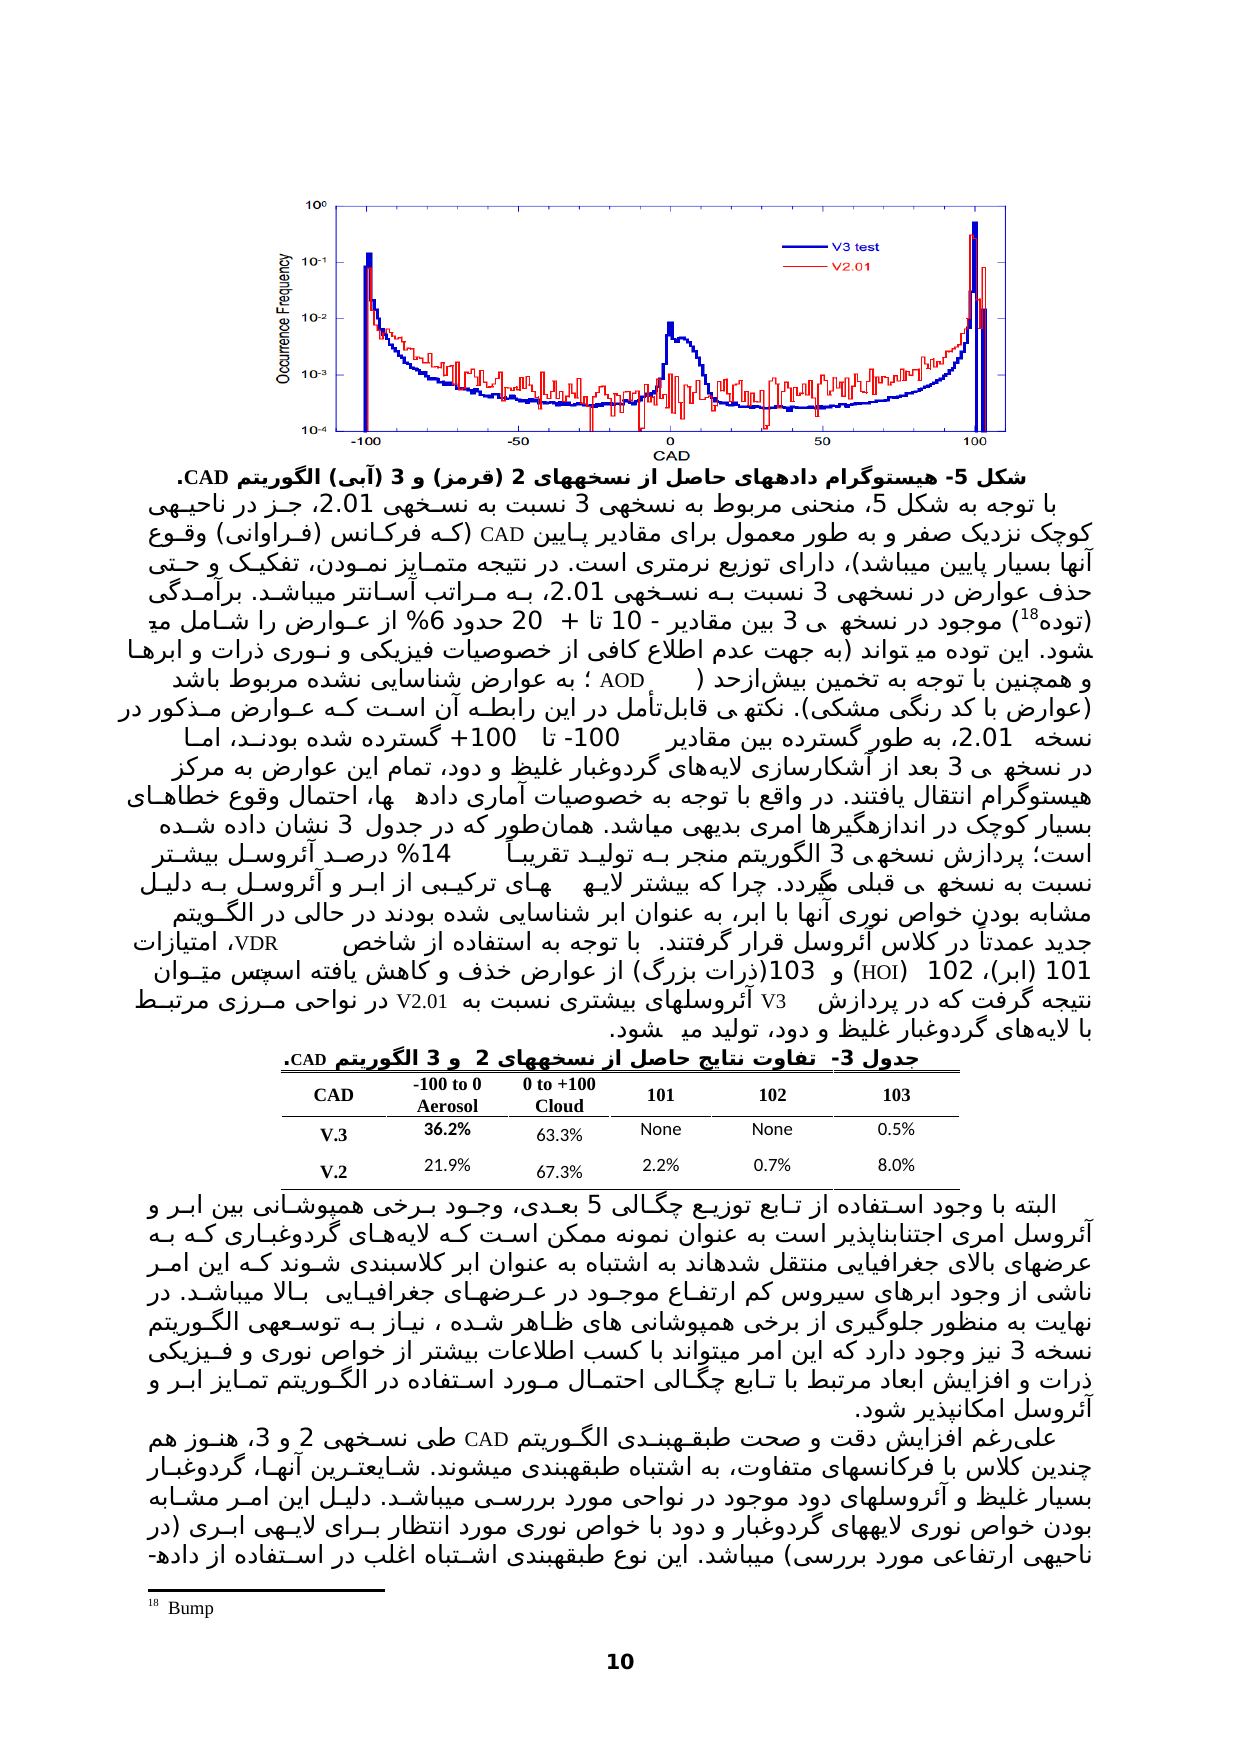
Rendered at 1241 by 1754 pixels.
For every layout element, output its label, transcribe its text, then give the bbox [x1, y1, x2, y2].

table_cell None [611, 1117, 711, 1153]
table_header 103 [834, 1073, 959, 1116]
table_cell 2.2% [611, 1154, 711, 1189]
table_cell None [712, 1117, 833, 1153]
text جدول 3- تفاوت نتایج حاصل از نسخههای 2 و 3 الگوریتم CAD. [148, 1046, 1055, 1070]
text با توجه به شکل 5، منحنی مربوط به نسخهی 3 نسبت به نسخهی 2.01، جز در ناحیهی کوچک نزدیک صفر و به طور معمول برای مقادیر پایین CAD (که فرکانس (فراوانی) وقوع آنها بسیار پایین میباشد)، دارای توزیع نرمتری است. در نتیجه متمایز نمودن، تفکیک و حتی حذف عوارض در نسخهی 3 نسبت به نسخهی 2.01، به مراتب آسانتر میباشد. برآمدگی (توده) موجود در نسخهی 3 بین مقادیر -10 تا +20 حدود 6% از عوارض را شامل میشود. این توده میتواند (به جهت عدم اطلاع کافی از خصوصیات فیزیکی و نوری ذرات و ابرها و همچنین با توجه به تخمین بیش‌ازحد (AOD ؛ به عوارض شناسایی نشده مربوط باشد (عوارض با کد رنگی مشکی). نکتهی قابل‌تأمل در این رابطه آن است که عوارض مذکور در نسخه 2.01، به طور گسترده بین مقادیر 100- تا 100+ گسترده شده بودند، اما در نسخهی 3 بعد از آشکارسازی لایه‌های گردوغبار غلیظ و دود، تمام این عوارض به مرکز هیستوگرام انتقال یافتند. در واقع با توجه به خصوصیات آماری دادهها، احتمال وقوع خطاهای بسیار کوچک در اندازهگیرها امری بدیهی میباشد. همان‌طور که در جدول 3 نشان داده شده است؛ پردازش نسخهی 3 الگوریتم منجر به تولید تقریباً 14% درصد آئروسل بیشتر نسبت به نسخهی قبلی میگردد. چرا که بیشتر لایههای ترکیبی از ابر و آئروسل به دلیل مشابه بودن خواص نوری آنها با ابر، به عنوان ابر شناسایی شده بودند در حالی در الگویتم جدید عمدتاً در کلاس آئروسل قرار گرفتند. با توجه به استفاده از شاخص VDR، امتیازات 101 (ابر)، 102 (HOI) و 103(ذرات بزرگ) از عوارض خذف و کاهش یافته است. پس میتوان نتیجه گرفت که در پردازش V3 آئروسلهای بیشتری نسبت به V2.01 در نواحی مرزی مرتبط با لایه‌های گردوغبار غلیظ و دود، تولید میشود. [148, 489, 1092, 1043]
table_cell 21.9% [387, 1154, 508, 1189]
table_cell 67.3% [509, 1154, 609, 1189]
picture [266, 200, 1012, 463]
text البته با وجود استفاده از تابع توزیع چگالی 5 بعدی، وجود برخی همپوشانی بین ابر و آئروسل امری اجتنابناپذیر است به عنوان نمونه ممکن است که لایه‌های گردوغباری که به عرضهای بالای جغرافیایی منتقل شدهاند به اشتباه به عنوان ابر کلاسبندی شوند که این امر ناشی از وجود ابرهای سیروس کم ارتفاع موجود در عرضهای جغرافیایی بالا میباشد. در نهایت به منظور جلوگیری از برخی همپوشانی های ظاهر شده ، نیاز به توسعهی الگوریتم نسخه 3 نیز وجود دارد که این امر میتواند با کسب اطلاعات بیشتر از خواص نوری و فیزیکی ذرات و افزایش ابعاد مرتبط با تابع چگالی احتمال مورد استفاده در الگوریتم تمایز ابر و آئروسل امکانپذیر شود. [148, 1190, 1092, 1423]
table_cell 36.2% [387, 1117, 508, 1153]
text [148, 1423, 1092, 1569]
table_cell 0.7% [712, 1154, 833, 1189]
table_header -100 to 0 Aerosol [387, 1073, 508, 1116]
table_header 0 to +100 Cloud [509, 1073, 609, 1116]
table_cell 8.0% [834, 1154, 959, 1189]
table_cell V.2 [282, 1154, 386, 1189]
text شکل 5- هیستوگرام دادههای حاصل از نسخههای 2 (قرمز) و 3 (آبی) الگوریتم CAD. [148, 465, 1055, 489]
table_cell 63.3% [509, 1117, 609, 1153]
table_header 102 [712, 1073, 833, 1116]
table_cell V.3 [282, 1117, 386, 1153]
table_cell 0.5% [834, 1117, 959, 1153]
table_header 101 [611, 1073, 711, 1116]
table_header CAD [282, 1073, 386, 1116]
